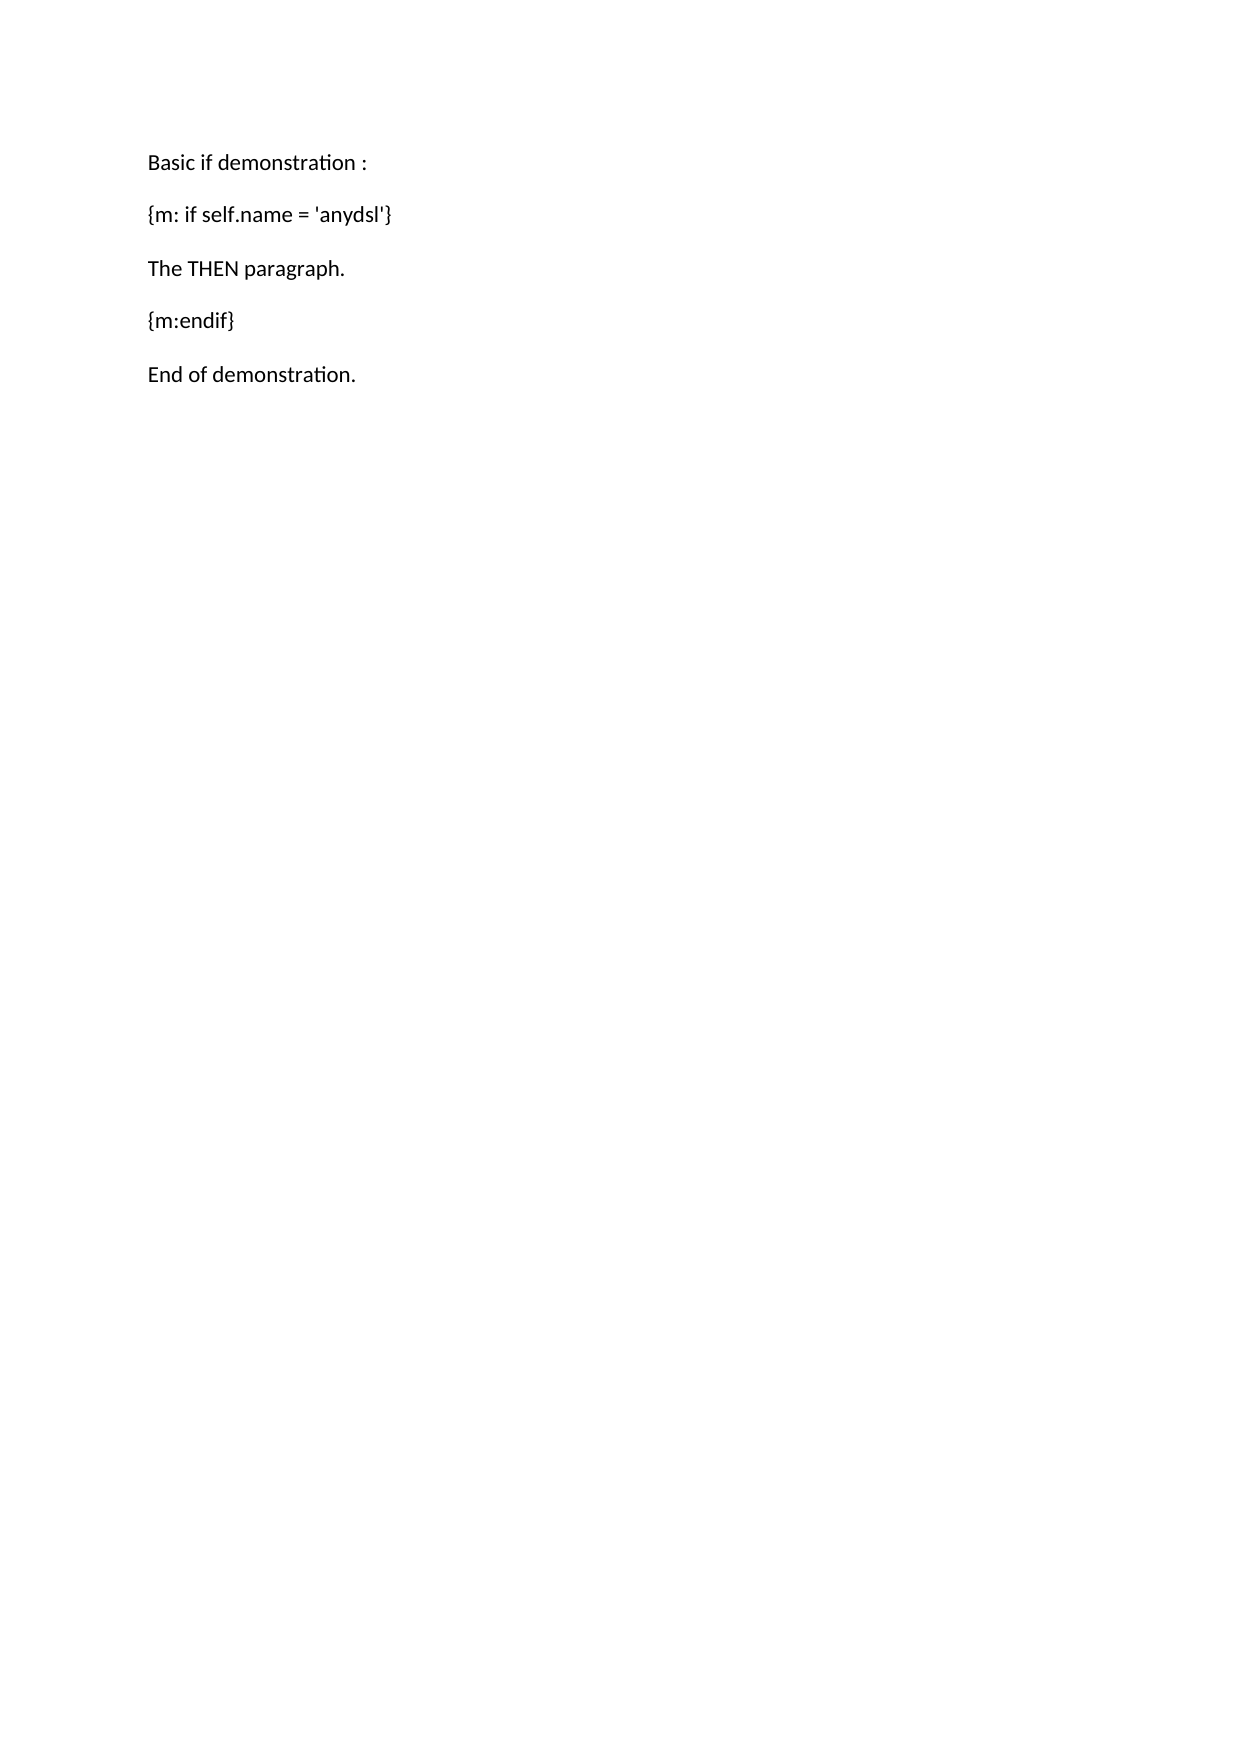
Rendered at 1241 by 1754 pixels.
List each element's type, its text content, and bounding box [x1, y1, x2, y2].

text The THEN paragraph. [148, 254, 1093, 282]
text End of demonstration. [148, 360, 1093, 388]
text {m:endif} [148, 307, 1093, 335]
text Basic if demonstration : [148, 148, 1093, 176]
text {m: if self.name = 'anydsl'} [148, 201, 1093, 229]
